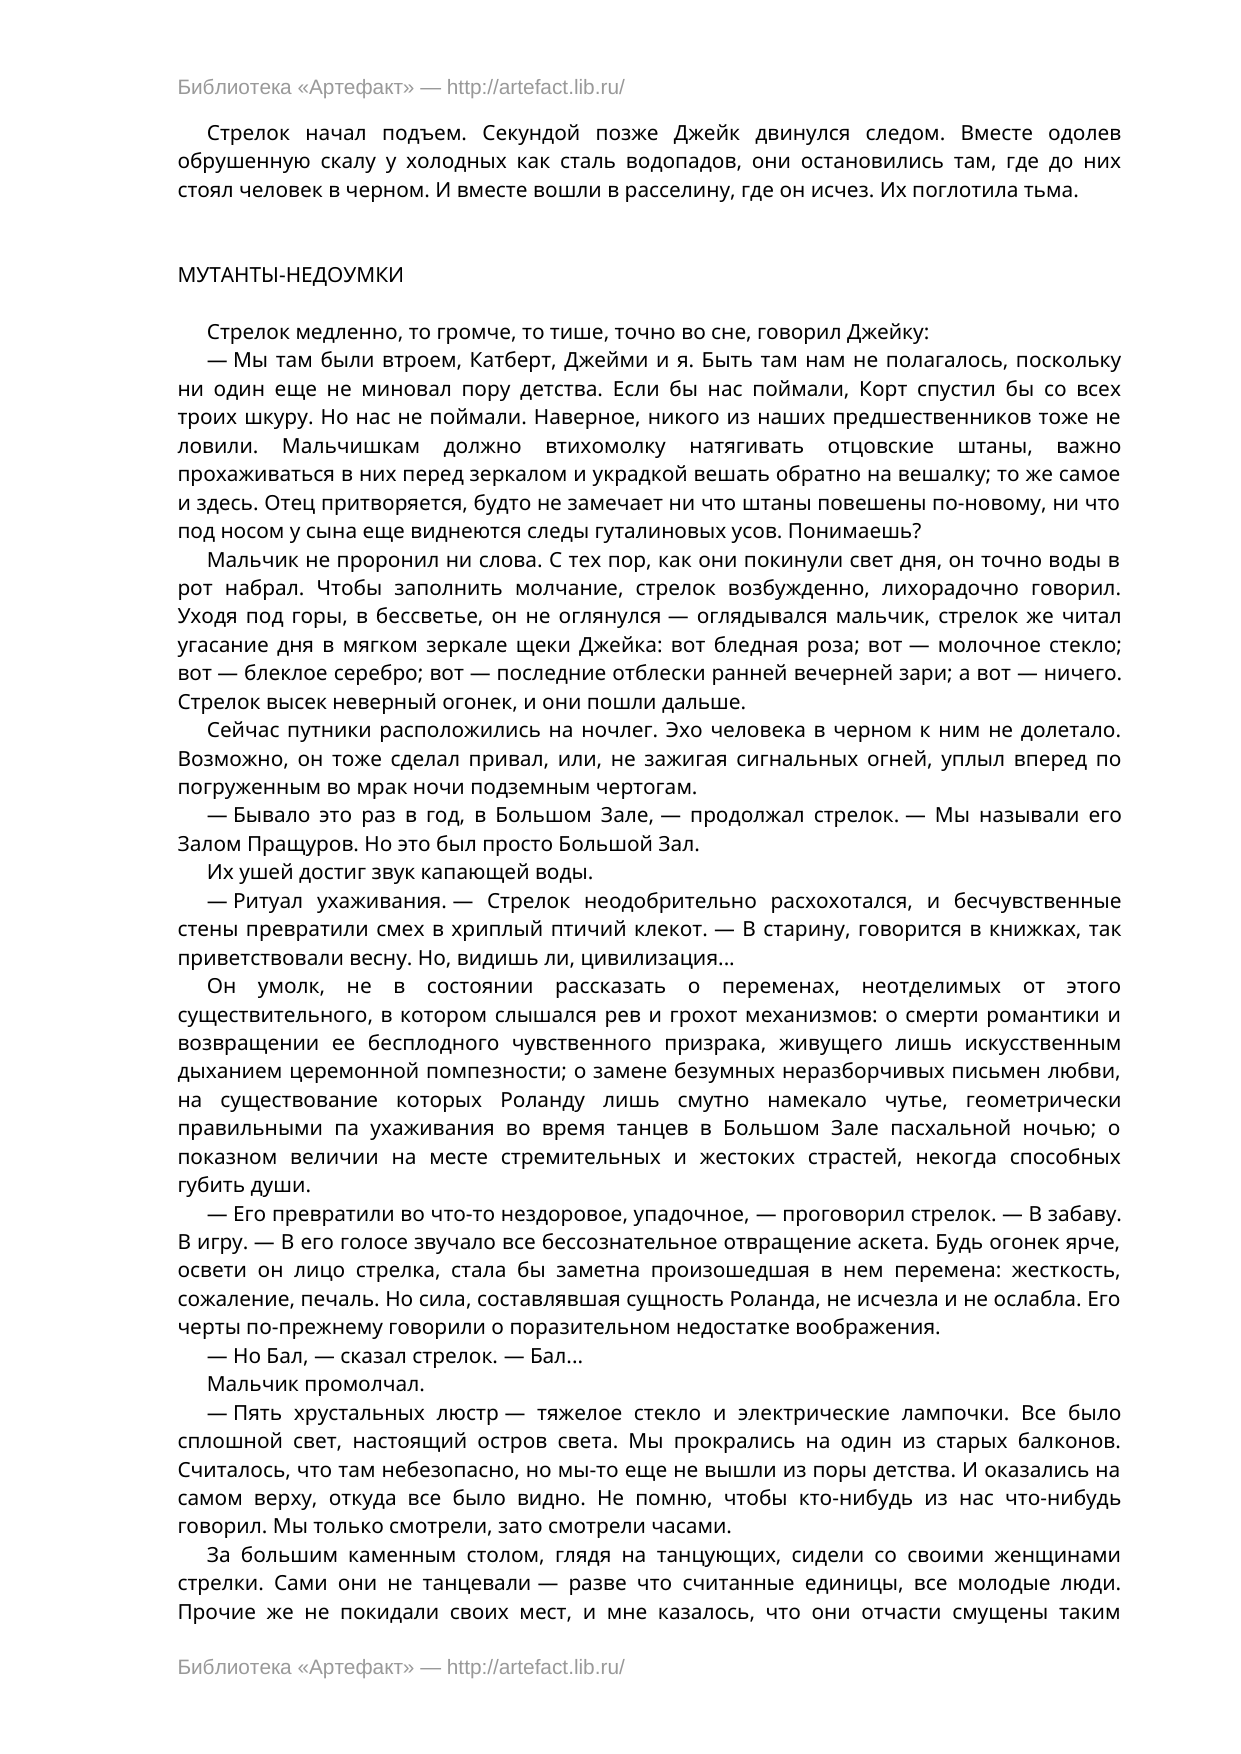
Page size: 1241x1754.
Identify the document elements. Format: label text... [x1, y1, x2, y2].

text Мальчик не проронил ни слова. С тех пор, как они покинули свет дня, он точно воды в рот набрал. Чтобы заполнить молчание, стрелок возбужденно, лихорадочно говорил. Уходя под горы, в бессветье, он не оглянулся — оглядывался мальчик, стрелок же читал угасание дня в мягком зеркале щеки Джейка: вот бледная роза; вот — молочное стекло; вот — блеклое серебро; вот — последние отблески ранней вечерней зари; а вот — ничего. Стрелок высек неверный огонек, и они пошли дальше. [177, 545, 1122, 715]
text Их ушей достиг звук капающей воды. [177, 857, 1122, 886]
text Он умолк, не в состоянии рассказать о переменах, неотделимых от этого существительного, в котором слышался рев и грохот механизмов: о смерти романтики и возвращении ее бесплодного чувственного призрака, живущего лишь искусственным дыханием церемонной помпезности; о замене безумных неразборчивых письмен любви, на существование которых Роланду лишь смутно намекало чутье, геометрически правильными па ухаживания во время танцев в Большом Зале пасхальной ночью; о показном величии на месте стремительных и жестоких страстей, некогда способных губить души. [177, 971, 1122, 1199]
text — Бывало это раз в год, в Большом Зале, — продолжал стрелок. — Мы называли его Залом Пращуров. Но это был просто Большой Зал. [177, 801, 1122, 857]
text — Мы там были втроем, Катберт, Джейми и я. Быть там нам не полагалось, поскольку ни один еще не миновал пору детства. Если бы нас поймали, Корт спустил бы со всех троих шкуру. Но нас не поймали. Наверное, никого из наших предшественников тоже не ловили. Мальчишкам должно втихомолку натягивать отцовские штаны, важно прохаживаться в них перед зеркалом и украдкой вешать обратно на вешалку; то же самое и здесь. Отец притворяется, будто не замечает ни что штаны повешены по-новому, ни что под носом у сына еще виднеются следы гуталиновых усов. Понимаешь? [177, 346, 1122, 545]
text — Его превратили во что-то нездоровое, упадочное, — проговорил стрелок. — В забаву. В игру. — В его голосе звучало все бессознательное отвращение аскета. Будь огонек ярче, освети он лицо стрелка, стала бы заметна произошедшая в нем перемена: жесткость, сожаление, печаль. Но сила, составлявшая сущность Роланда, не исчезла и не ослабла. Его черты по-прежнему говорили о поразительном недостатке воображения. [177, 1199, 1122, 1341]
text — Пять хрустальных люстр — тяжелое стекло и электрические лампочки. Все было сплошной свет, настоящий остров света. Мы прокрались на один из старых балконов. Считалось, что там небезопасно, но мы-то еще не вышли из поры детства. И оказались на самом верху, откуда все было видно. Не помню, чтобы кто-нибудь из нас что-нибудь говорил. Мы только смотрели, зато смотрели часами. [177, 1398, 1122, 1540]
text Мальчик промолчал. [177, 1369, 1122, 1398]
text Стрелок начал подъем. Секундой позже Джейк двинулся следом. Вместе одолев обрушенную скалу у холодных как сталь водопадов, они остановились там, где до них стоял человек в черном. И вместе вошли в расселину, где он исчез. Их поглотила тьма. [177, 118, 1122, 203]
text МУТАНТЫ-НЕДОУМКИ [177, 260, 1122, 289]
text Стрелок медленно, то громче, то тише, точно во сне, говорил Джейку: [177, 317, 1122, 346]
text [177, 1540, 1122, 1625]
text Сейчас путники расположились на ночлег. Эхо человека в черном к ним не долетало. Возможно, он тоже сделал привал, или, не зажигая сигнальных огней, уплыл вперед по погруженным во мрак ночи подземным чертогам. [177, 715, 1122, 801]
text — Ритуал ухаживания. — Стрелок неодобрительно расхохотался, и бесчувственные стены превратили смех в хриплый птичий клекот. — В старину, говорится в книжках, так приветствовали весну. Но, видишь ли, цивилизация... [177, 886, 1122, 971]
text — Но Бал, — сказал стрелок. — Бал... [177, 1341, 1122, 1369]
